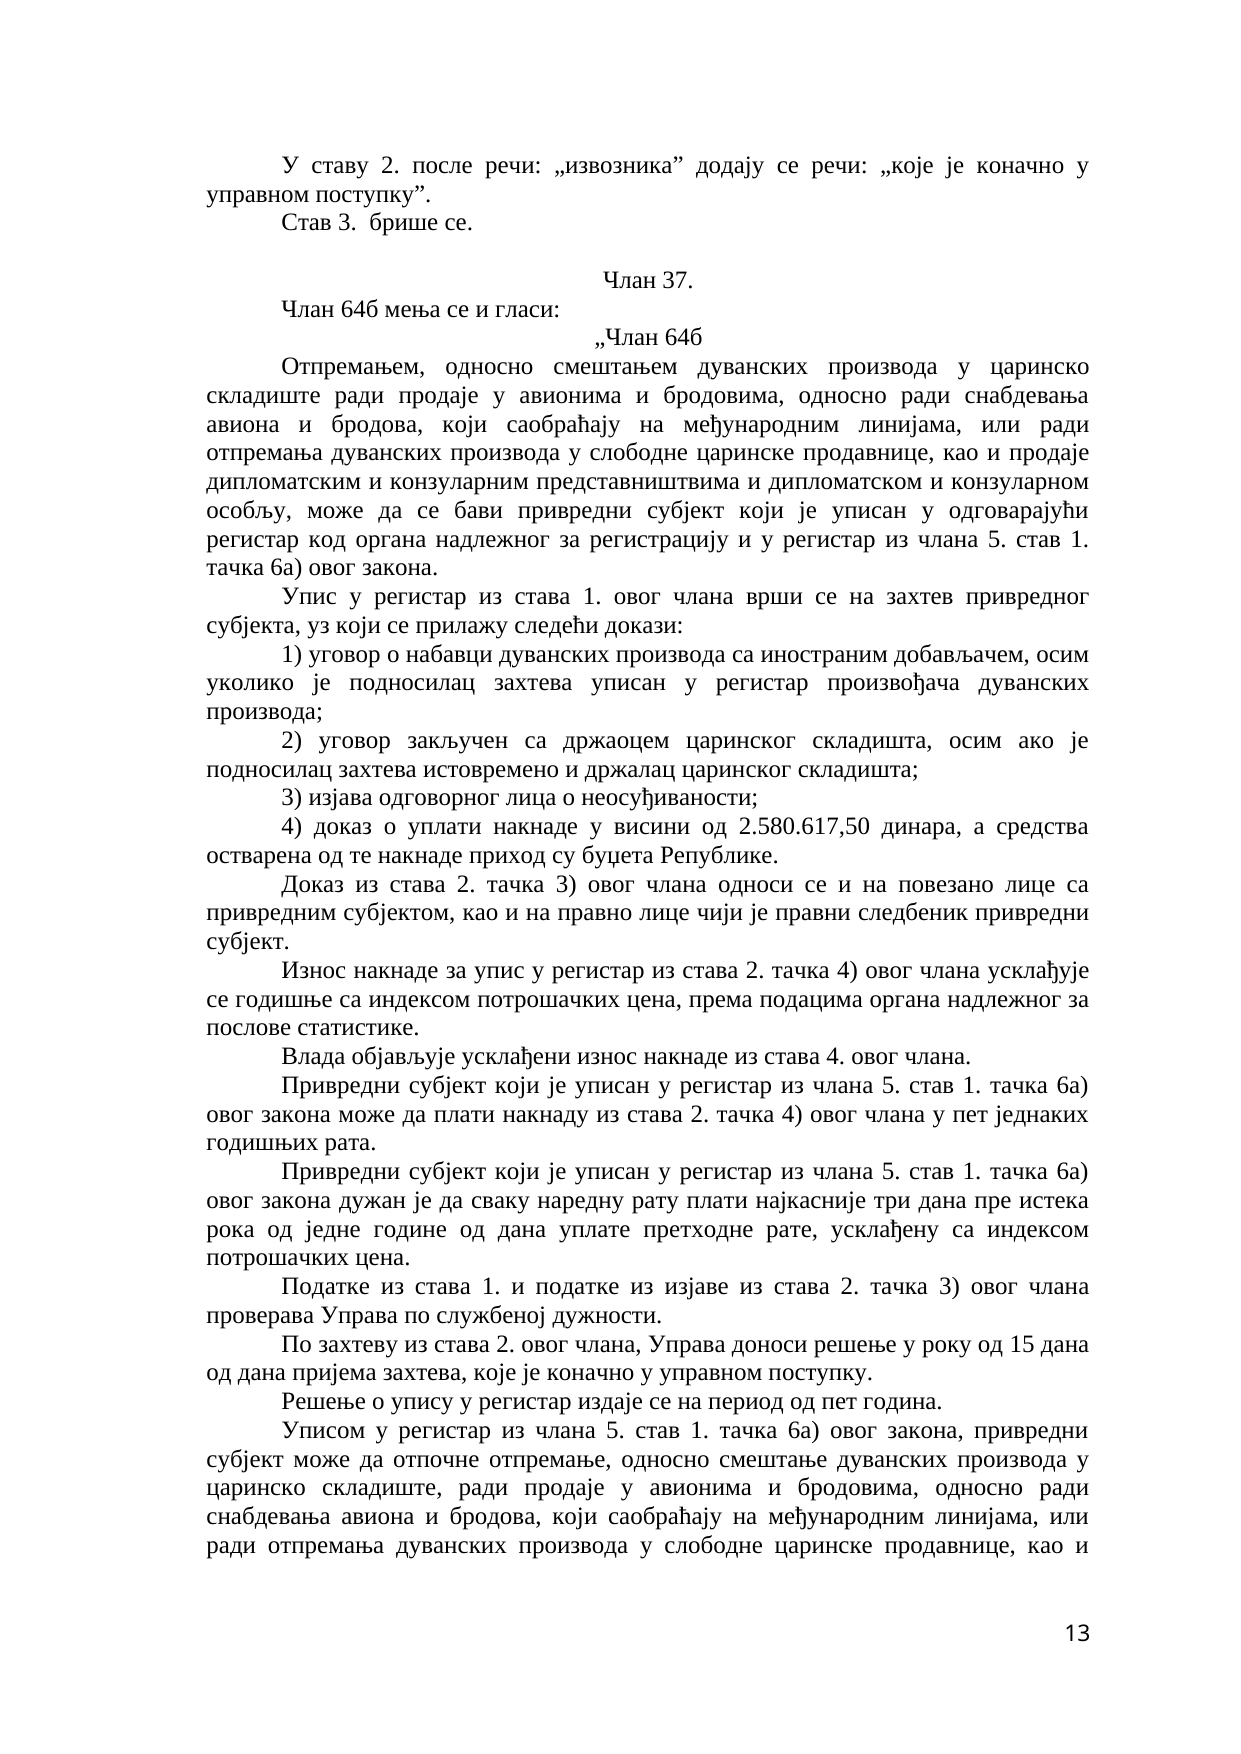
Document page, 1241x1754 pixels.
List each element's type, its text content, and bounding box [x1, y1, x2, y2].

text 2) уговор закључен са држаоцем царинског складишта, осим ако је подносилац захтева истовремено и држалац царинског складишта; [206, 725, 1090, 782]
text Члан 64б мења се и гласи: [206, 294, 1090, 322]
text 1) уговор о набавци дуванских производа са иностраним добављачем, осим уколико је подносилац захтева уписан у регистар произвођача дуванских производа; [206, 639, 1090, 725]
text Члан 37. [206, 265, 1090, 294]
text Решење о упису у регистар издаје се на период од пет година. [206, 1386, 1090, 1415]
text Податке из става 1. и податке из изјаве из става 2. тачка 3) овог члана проверава Управа по службеној дужности. [206, 1271, 1090, 1329]
text „Члан 64б [206, 322, 1090, 351]
text 4) доказ о уплати накнаде у висини од 2.580.617,50 динара, а средства остварена од те накнаде приход су буџета Републике. [206, 811, 1090, 869]
text 3) изјава одговорног лица о неосуђиваности; [206, 782, 1090, 811]
text У ставу 2. после речи: „извозника” додају се речи: „које је коначно у управном поступку”. [206, 150, 1090, 207]
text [206, 1415, 1090, 1559]
text Упис у регистар из става 1. овог члана врши се на захтев привредног субјекта, уз који се прилажу следећи докази: [206, 581, 1090, 639]
text Износ накнаде за упис у регистар из става 2. тачка 4) овог члана усклађује се годишње са индексом потрошачких цена, према подацима органа надлежног за послове статистике. [206, 955, 1090, 1041]
text По захтеву из става 2. овог члана, Управа доноси решење у року од 15 дана од дана пријема захтева, које је коначно у управном поступку. [206, 1329, 1090, 1386]
text Отпремањем, односно смештањем дуванских производа у царинско складиште ради продаје у авионима и бродовима, односно ради снабдевања авиона и бродова, који саобраћају на међународним линијама, или ради отпремања дуванских производа у слободне царинске продавнице, као и продаје дипломатским и конзуларним представништвима и дипломатском и конзуларном особљу, може да се бави привредни субјект који је уписан у одговарајући регистар код органа надлежног за регистрацију и у регистар из члана 5. став 1. тачка 6а) овог закона. [206, 351, 1090, 581]
text Привредни субјект који је уписан у регистар из члана 5. став 1. тачка 6а) овог закона може да плати накнаду из става 2. тачка 4) овог члана у пет једнаких годишњих рата. [206, 1070, 1090, 1156]
text Привредни субјект који је уписан у регистар из члана 5. став 1. тачка 6а) овог закона дужан је да сваку наредну рату плати најкасније три дана пре истека рока од једне године од дана уплате претходне рате, усклађену са индексом потрошачких цена. [206, 1156, 1090, 1271]
text Доказ из става 2. тачка 3) овог члана односи се и на повезано лице са привредним субјектом, као и на правно лице чији је правни следбеник привредни субјект. [206, 869, 1090, 955]
text Став 3. брише се. [206, 207, 1090, 236]
text Влада објављује усклађени износ накнаде из става 4. овог члана. [206, 1041, 1090, 1070]
